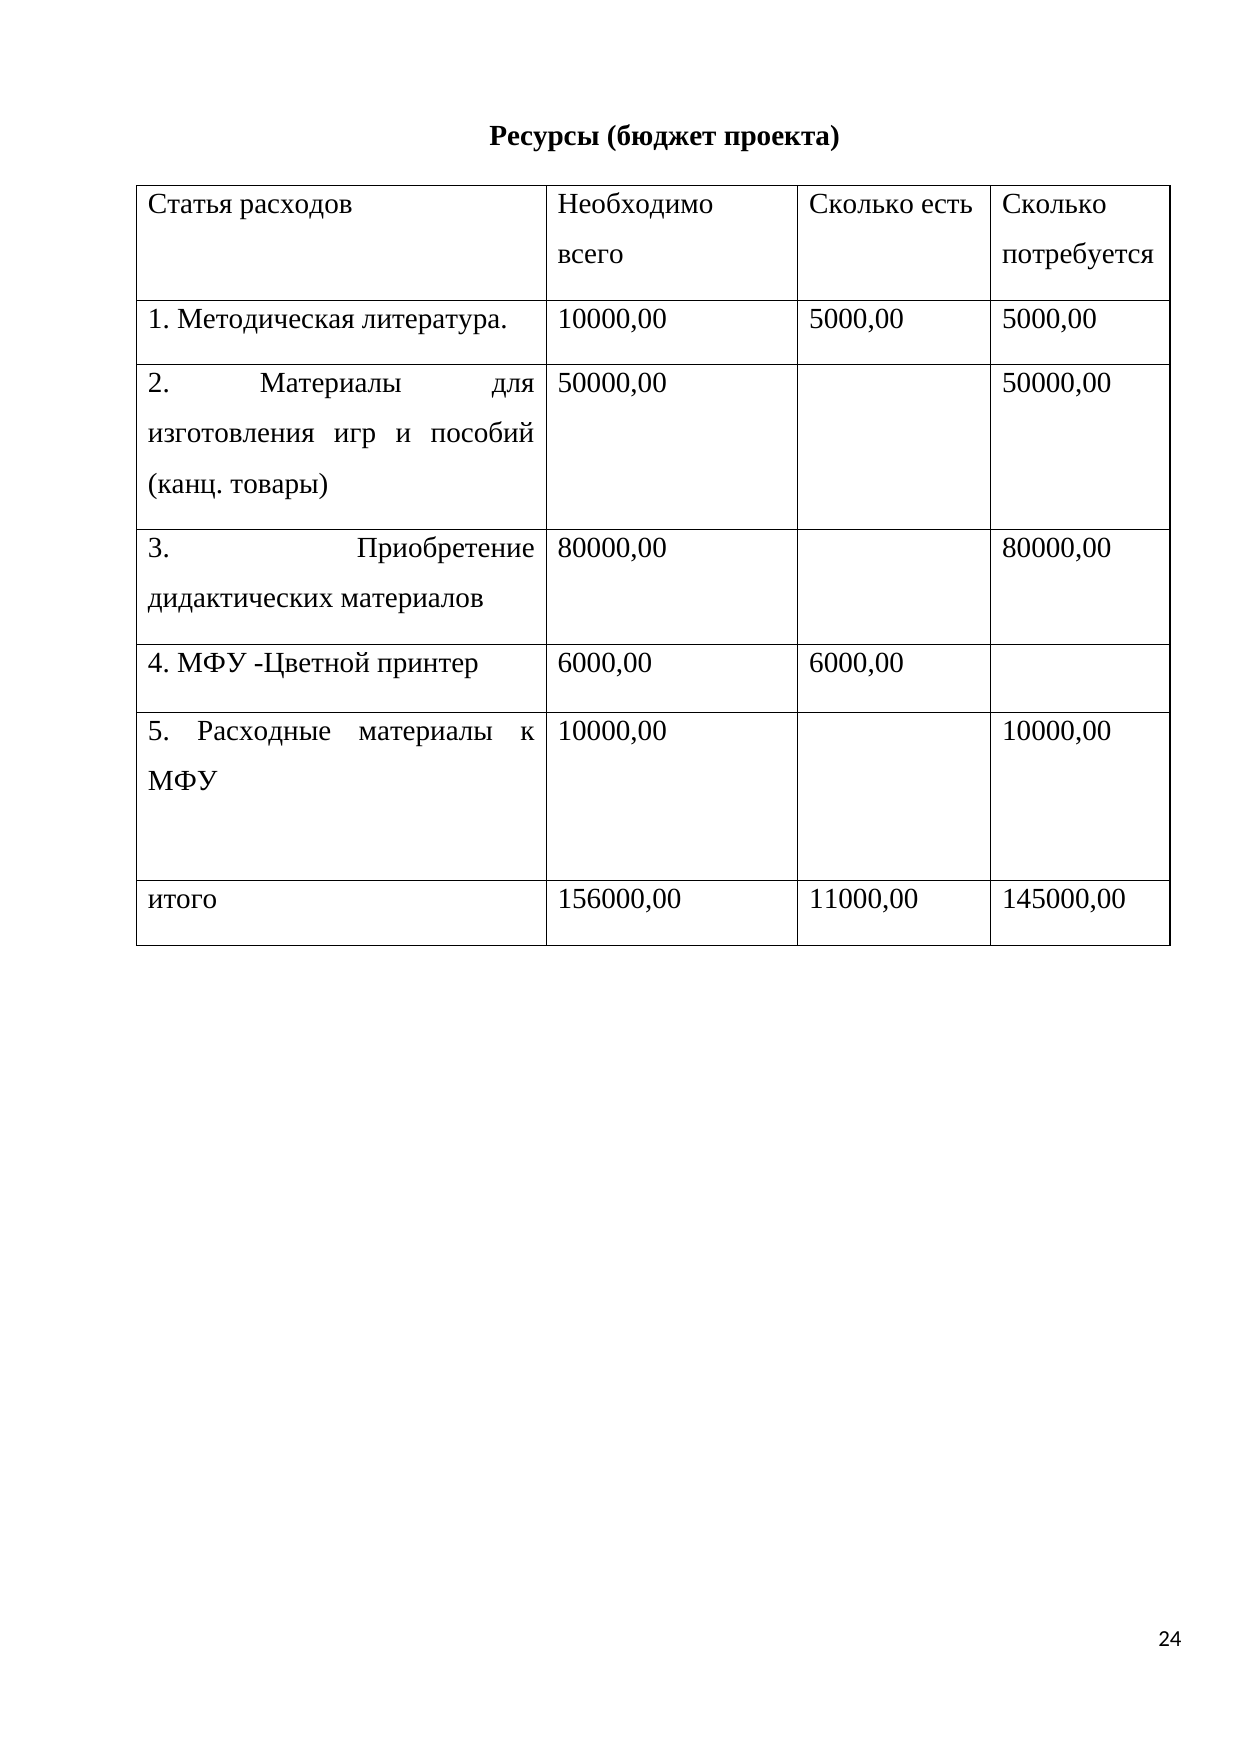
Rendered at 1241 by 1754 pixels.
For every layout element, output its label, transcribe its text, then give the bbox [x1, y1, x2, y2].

table_cell 10000,00 [547, 713, 797, 880]
table_header Необходимо всего [547, 186, 797, 300]
table_cell 6000,00 [547, 645, 797, 712]
table_header Сколько есть [798, 186, 990, 300]
table_cell 5000,00 [798, 301, 990, 364]
table_cell 156000,00 [547, 881, 797, 945]
table_cell 10000,00 [991, 713, 1169, 880]
table_header Сколько потребуется [991, 186, 1169, 300]
table_cell 5. Расходные материалы к МФУ [137, 713, 546, 880]
table_cell 50000,00 [991, 365, 1169, 529]
table_cell 3. Приобретение дидактических материалов [137, 530, 546, 644]
table_cell 6000,00 [798, 645, 990, 712]
table_cell 10000,00 [547, 301, 797, 364]
table_cell 80000,00 [547, 530, 797, 644]
table_cell 5000,00 [991, 301, 1169, 364]
table_cell [798, 713, 990, 880]
table_cell 1. Методическая литература. [137, 301, 546, 364]
table_cell 80000,00 [991, 530, 1169, 644]
table_cell 145000,00 [991, 881, 1169, 945]
table_cell [991, 645, 1169, 712]
table_cell 50000,00 [547, 365, 797, 529]
table_cell 4. МФУ -Цветной принтер [137, 645, 546, 712]
table_header Статья расходов [137, 186, 546, 300]
table_cell [798, 365, 990, 529]
table_cell [798, 530, 990, 644]
table_cell 2. Материалы для изготовления игр и пособий (канц. товары) [137, 365, 546, 529]
text Ресурсы (бюджет проекта) [148, 118, 1181, 152]
table_cell итого [137, 881, 546, 945]
table_cell 11000,00 [798, 881, 990, 945]
